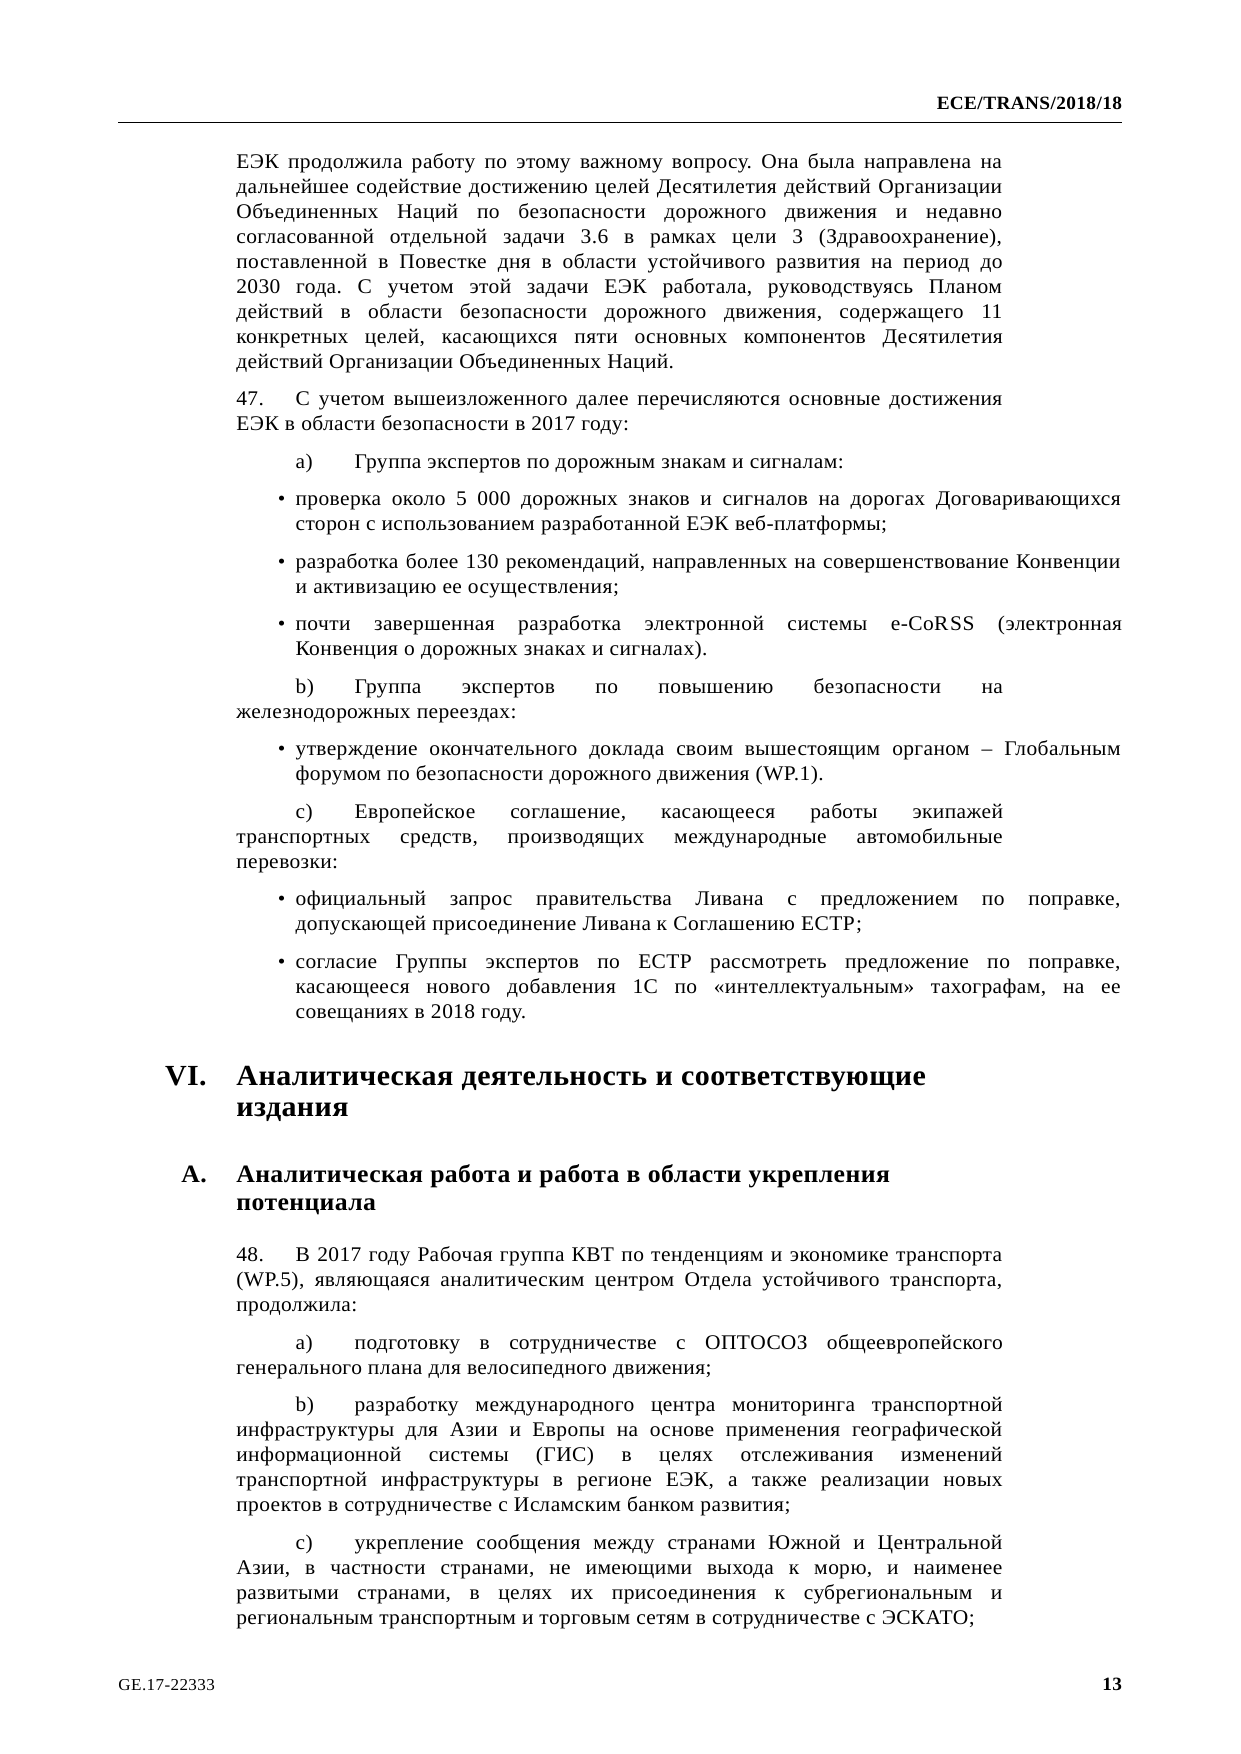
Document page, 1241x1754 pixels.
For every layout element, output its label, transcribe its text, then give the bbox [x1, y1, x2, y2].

text почти завершенная разработка электронной системы e-CoRSS (электронная Конвенция о дорожных знаках и сигналах). [278, 610, 1122, 660]
text A. Аналитическая работа и работа в области укрепления потенциала [118, 1160, 1004, 1216]
text официальный запрос правительства Ливана с предложением по поправке, допускающей присоединение Ливана к Соглашению ЕСТР; [278, 885, 1122, 935]
text проверка около 5 000 дорожных знаков и сигналов на дорогах Договаривающихся сторон с использованием разработанной ЕЭК веб-платформы; [278, 485, 1122, 535]
text 48. В 2017 году Рабочая группа КВТ по тенденциям и экономике транспорта (WP.5), являющаяся аналитическим центром Отдела устойчивого транспорта, продолжила: [236, 1241, 1004, 1316]
text b) Группа экспертов по повышению безопасности на железнодорожных переездах: [236, 673, 1004, 723]
text с) укрепление сообщения между странами Южной и Центральной Азии, в частности странами, не имеющими выхода к морю, и наименее развитыми странами, в целях их присоединения к субрегиональным и региональным транспортным и торговым сетям в сотрудничестве с ЭСКАТО; [236, 1529, 1004, 1629]
text разработка более 130 рекомендаций, направленных на совершенствование Конвенции и активизацию ее осуществления; [278, 548, 1122, 598]
text VI. Аналитическая деятельность и соответствующие издания [118, 1060, 1004, 1123]
text утверждение окончательного доклада своим вышестоящим органом – Глобальным форумом по безопасности дорожного движения (WP.1). [278, 735, 1122, 785]
text 47. С учетом вышеизложенного далее перечисляются основные достижения ЕЭК в области безопасности в 2017 году: [236, 385, 1004, 435]
text с) Европейское соглашение, касающееся работы экипажей транспортных средств, производящих международные автомобильные перевозки: [236, 798, 1004, 873]
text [236, 148, 1004, 373]
text a) подготовку в сотрудничестве с ОПТОСОЗ общеевропейского генерального плана для велосипедного движения; [236, 1329, 1004, 1379]
text b) разработку международного центра мониторинга транспортной инфраструктуры для Азии и Европы на основе применения географической информационной системы (ГИС) в целях отслеживания изменений транспортной инфраструктуры в регионе ЕЭК, а также реализации новых проектов в сотрудничестве с Исламским банком развития; [236, 1391, 1004, 1516]
text согласие Группы экспертов по ЕСТР рассмотреть предложение по поправке, касающееся нового добавления 1C по «интеллектуальным» тахографам, на ее совещаниях в 2018 году. [278, 948, 1122, 1023]
text a) Группа экспертов по дорожным знакам и сигналам: [236, 448, 1004, 473]
